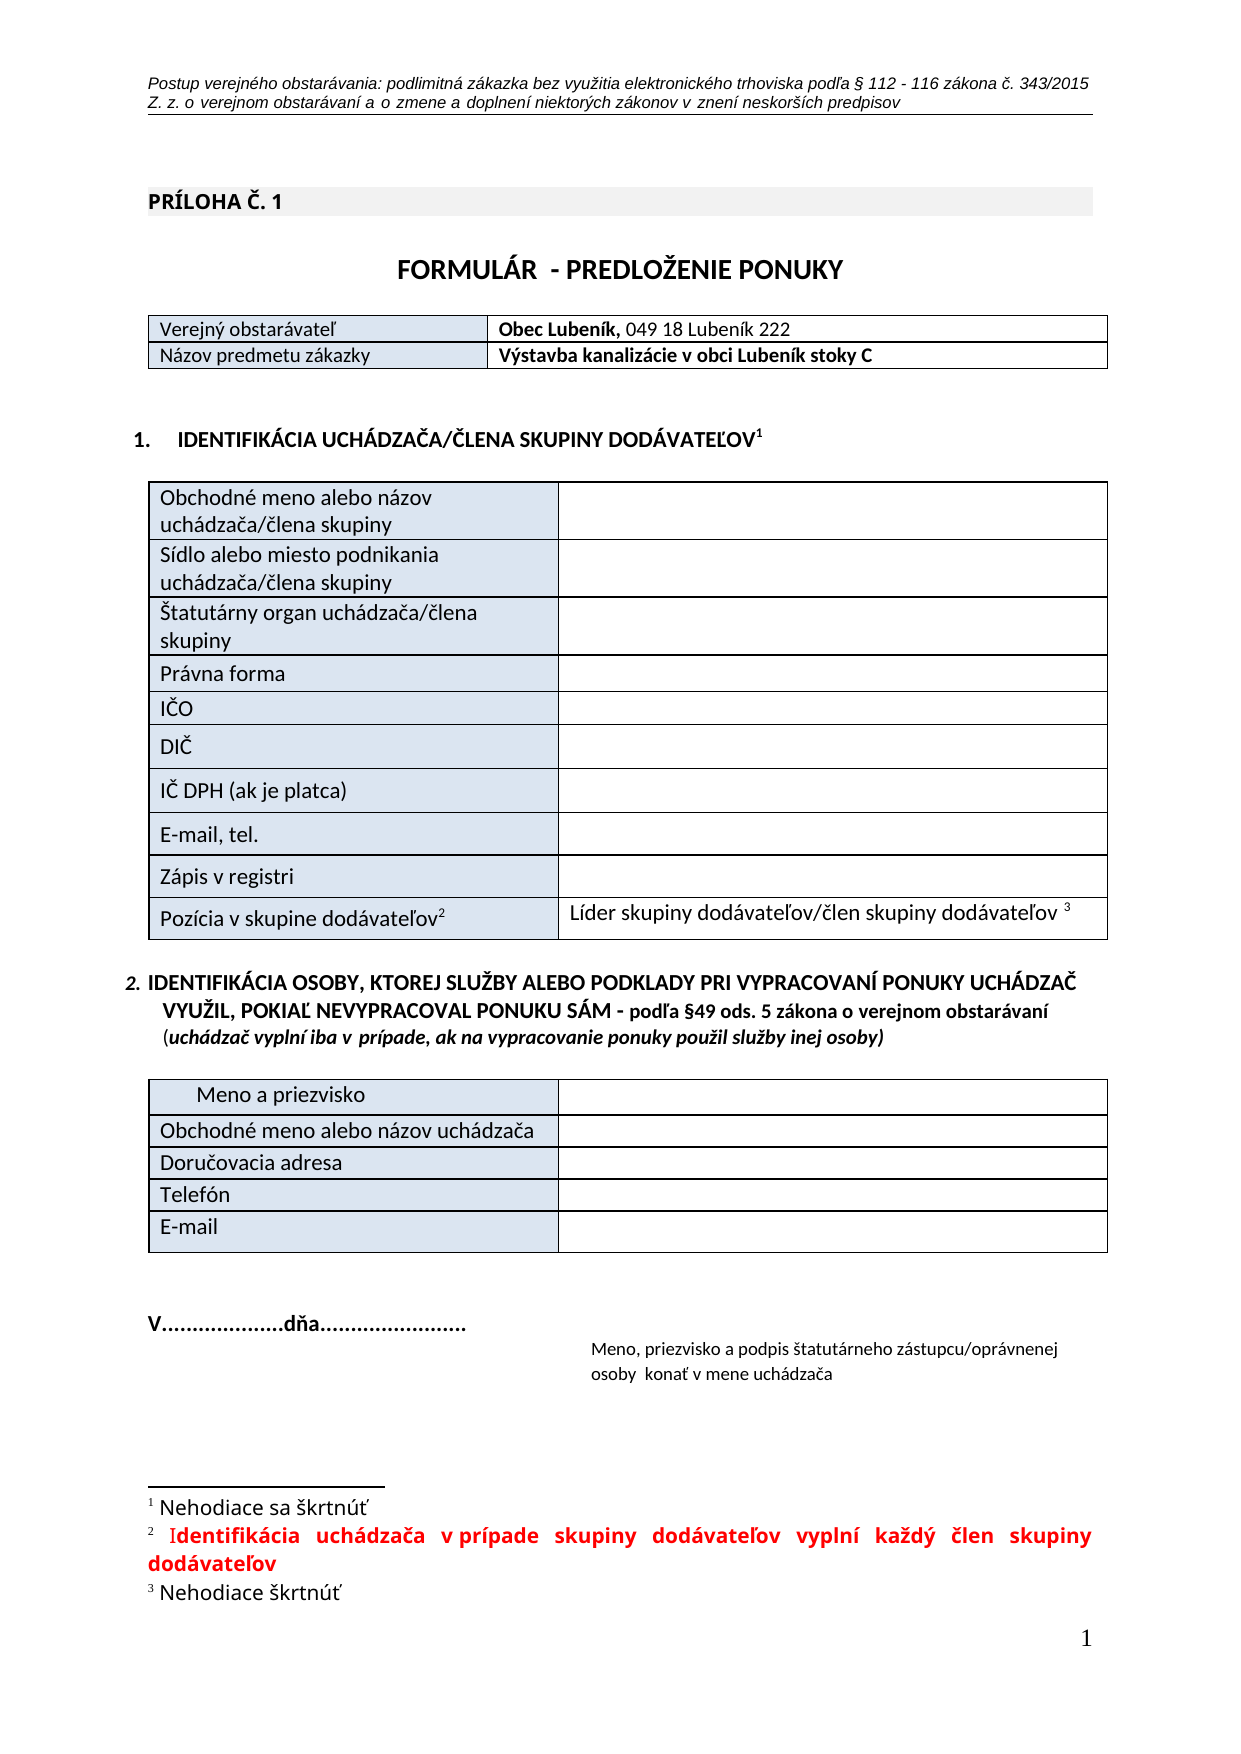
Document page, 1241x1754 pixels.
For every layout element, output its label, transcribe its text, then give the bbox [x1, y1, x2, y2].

table_cell Právna forma [150, 656, 558, 691]
table_cell Obchodné meno alebo názov uchádzača [150, 1116, 558, 1146]
table_cell Líder skupiny dodávateľov/člen skupiny dodávateľov [559, 898, 1107, 939]
list IDENTIFIKÁCIA OSOBY, KTOREJ SLUŽBY ALEBO PODKLADY PRI VYPRACOVANÍ PONUKY UCHÁDZAČ VYUŽIL, POKIAĽ NEVYPRACOVAL PONUKU SÁM - podľa §49 ods. 5 zákona o verejnom obstarávaní (uchádzač vyplní iba v prípade, ak na vypracovanie ponuky použil služby inej osoby) [125, 968, 1093, 1050]
table_cell Doručovacia adresa [150, 1148, 558, 1178]
table_header Meno a priezvisko [150, 1080, 558, 1114]
table_cell IČO [150, 692, 558, 724]
table_cell Názov predmetu zákazky [149, 343, 487, 368]
table_cell [559, 769, 1107, 812]
text osoby konať v mene uchádzača [591, 1362, 1093, 1385]
table_cell Sídlo alebo miesto podnikania uchádzača/člena skupiny [150, 540, 558, 596]
table_header [559, 483, 1107, 539]
text prÍloha Č. 1 [148, 187, 1093, 216]
table_cell Výstavba kanalizácie v obci Lubeník stoky C [488, 343, 1107, 368]
table_cell DIČ [150, 725, 558, 768]
text formulÁr - predloŽenie ponuky [148, 251, 1093, 287]
table_cell [559, 1116, 1107, 1146]
table_cell [559, 725, 1107, 768]
table_cell [559, 598, 1107, 654]
table_cell IČ DPH (ak je platca) [150, 769, 558, 812]
table_cell [559, 1148, 1107, 1178]
text Meno, priezvisko a podpis štatutárneho zástupcu/oprávnenej [591, 1337, 1093, 1360]
table_cell [559, 540, 1107, 596]
table_cell [559, 692, 1107, 724]
table_header Obec Lubeník, 049 18 Lubeník 222 [488, 316, 1107, 341]
table_header Obchodné meno alebo názov uchádzača/člena skupiny [150, 483, 558, 539]
table_cell [559, 856, 1107, 897]
table_cell Pozícia v skupine dodávateľov [150, 898, 558, 939]
table_cell Telefón [150, 1180, 558, 1210]
table_cell E-mail [150, 1212, 558, 1252]
table_header [559, 1080, 1107, 1114]
table_cell E-mail, tel. [150, 813, 558, 854]
table_cell [559, 656, 1107, 691]
table_cell [559, 813, 1107, 854]
table_cell Štatutárny organ uchádzača/člena skupiny [150, 598, 558, 654]
table_header Verejný obstarávateľ [149, 316, 487, 341]
text V....................dňa........................ [148, 1309, 1093, 1337]
table_cell [559, 1212, 1107, 1252]
list IDENTIFIKÁCIA UCHÁDZAČA/člena skupiny dodávateľov [133, 425, 1093, 453]
table_cell [559, 1180, 1107, 1210]
table_cell Zápis v registri [150, 856, 558, 897]
